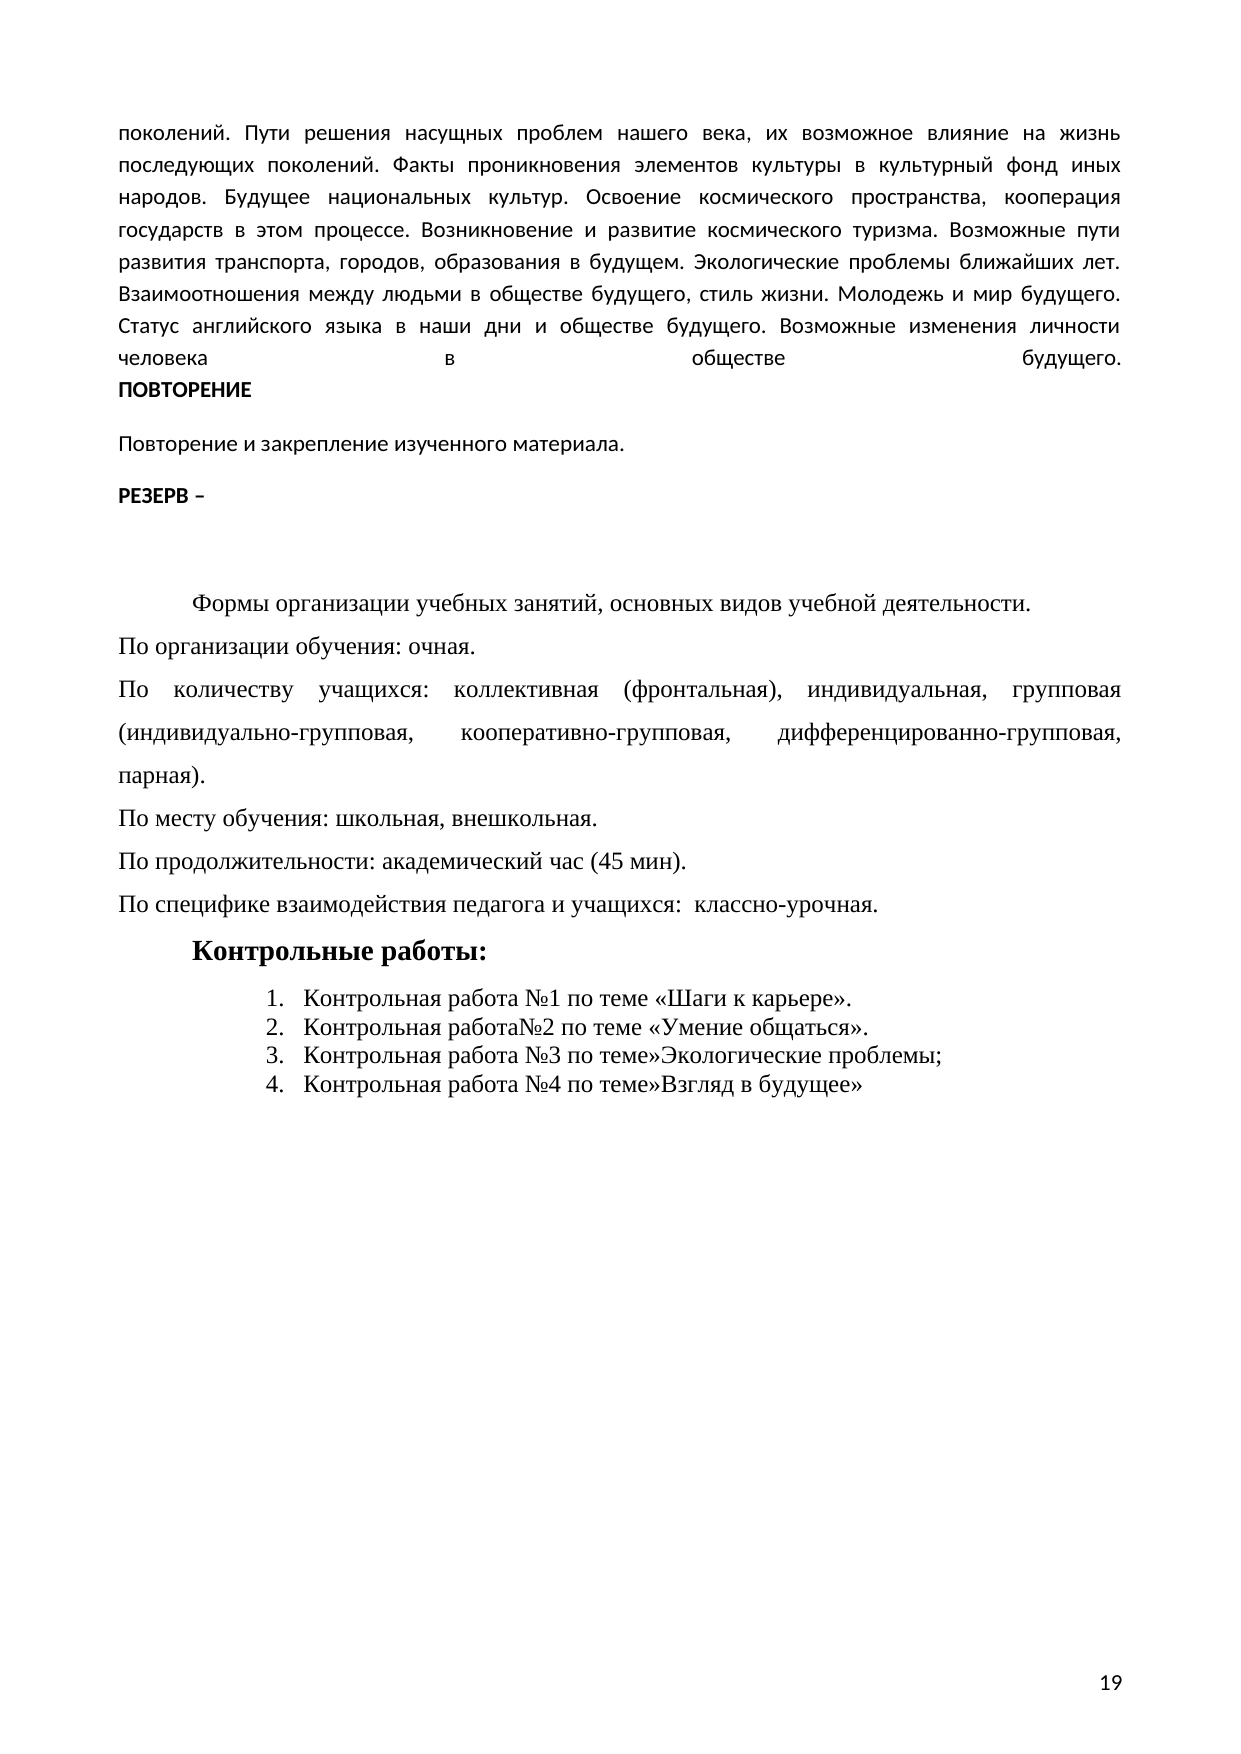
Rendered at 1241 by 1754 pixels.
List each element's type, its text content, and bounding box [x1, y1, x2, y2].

text По организации обучения: очная. [118, 631, 1122, 659]
list Контрольная работа №1 по теме «Шаги к карьере». [266, 983, 1122, 1012]
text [118, 118, 1122, 404]
text Повторение и закрепление изученного материала. [118, 429, 1122, 457]
text Формы организации учебных занятий, основных видов учебной деятельности. [118, 588, 1122, 616]
list Контрольная работа №4 по теме»Взгляд в будущее» [266, 1069, 1122, 1098]
list Контрольная работа№2 по теме «Умение общаться». [266, 1012, 1122, 1041]
text Контрольные работы: [118, 933, 1122, 966]
text РЕЗЕРВ – [118, 482, 1122, 510]
text По продолжительности: академический час (45 мин). [118, 846, 1122, 875]
text По месту обучения: школьная, внешкольная. [118, 803, 1122, 832]
text По количеству учащихся: коллективная (фронтальная), индивидуальная, групповая (индивидуально-групповая, кооперативно-групповая, дифференцированно-групповая, парная). [118, 674, 1122, 789]
list Контрольная работа №3 по теме»Экологические проблемы; [266, 1041, 1122, 1069]
text По специфике взаимодействия педагога и учащихся: классно-урочная. [118, 889, 1122, 918]
